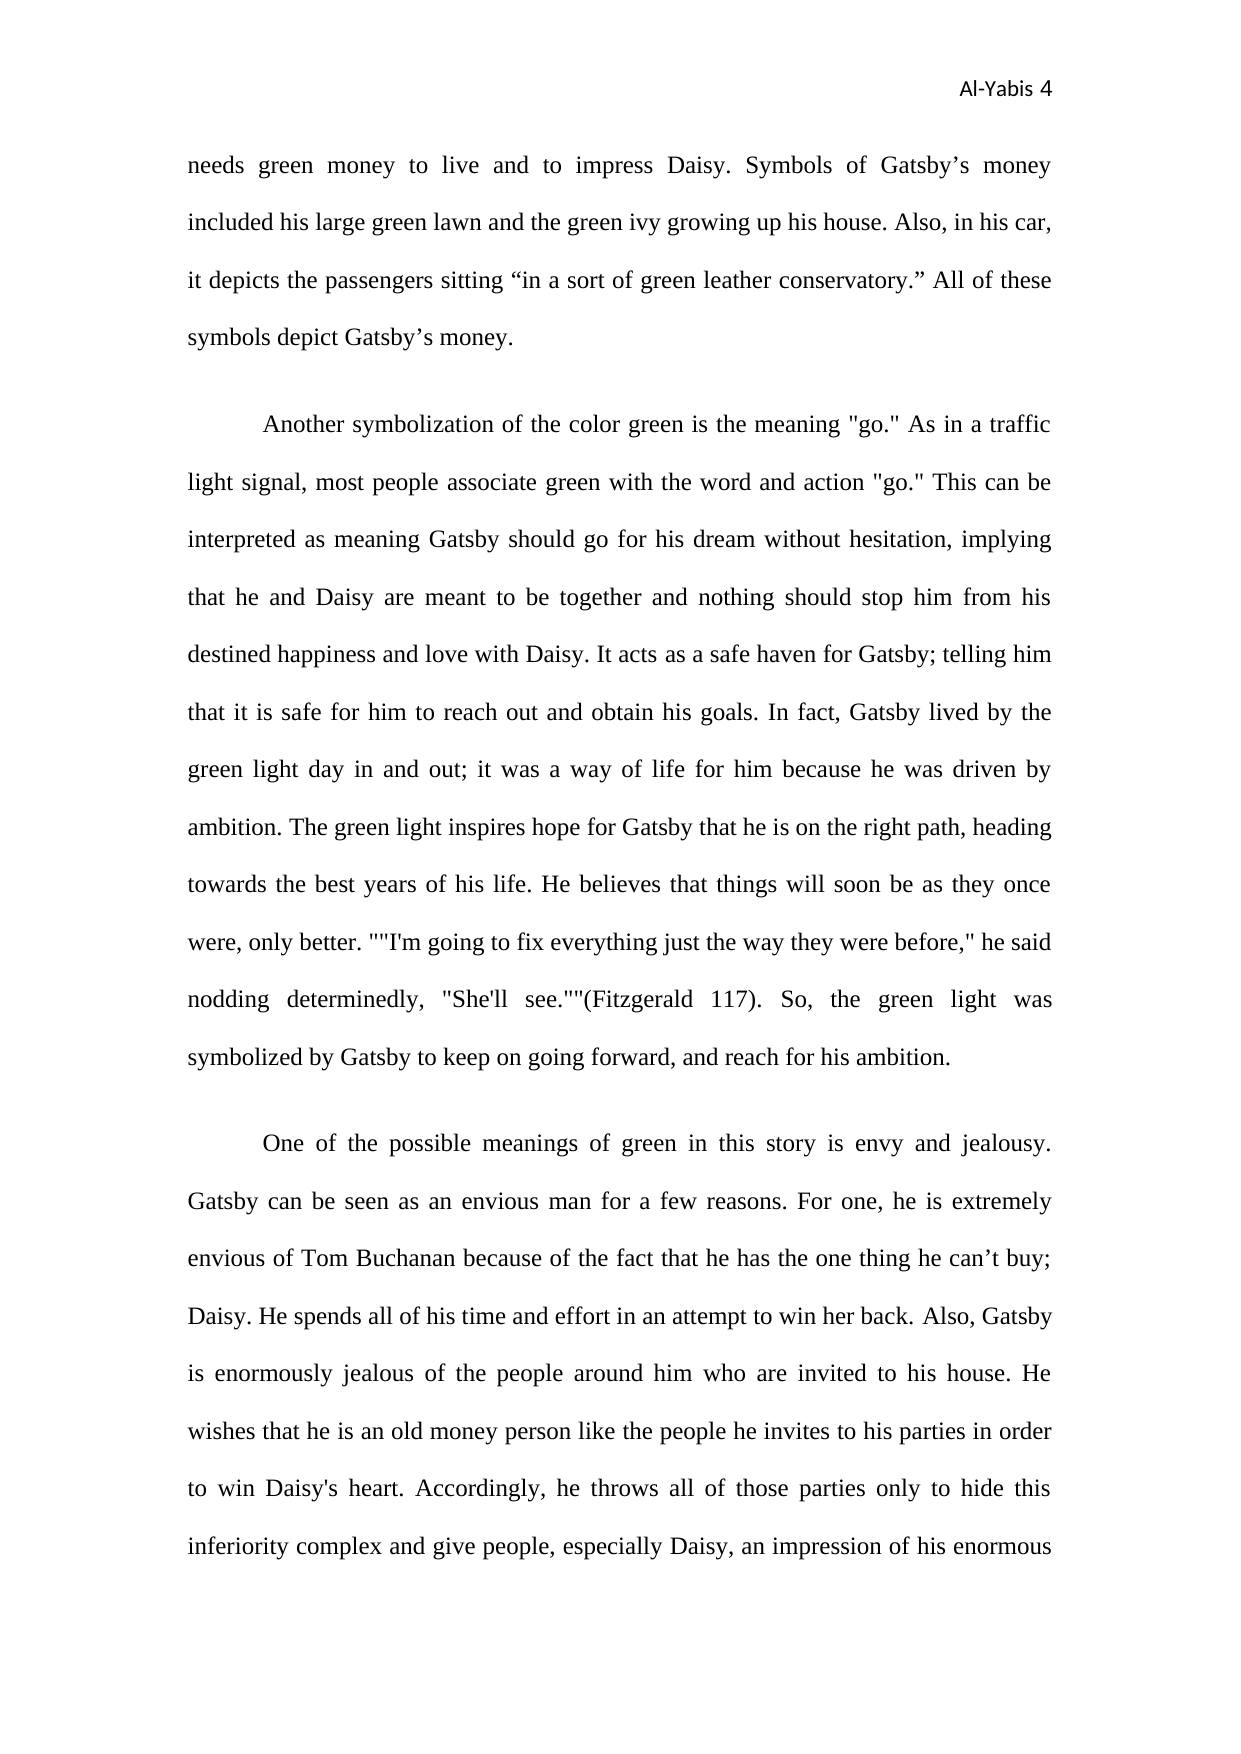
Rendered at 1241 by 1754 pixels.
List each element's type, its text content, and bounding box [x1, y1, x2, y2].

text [187, 1128, 1053, 1559]
text Another symbolization of the color green is the meaning "go." As in a traffic light signal, most people associate green with the word and action "go." This can be interpreted as meaning Gatsby should go for his dream without hesitation, implying that he and Daisy are meant to be together and nothing should stop him from his destined happiness and love with Daisy. It acts as a safe haven for Gatsby; telling him that it is safe for him to reach out and obtain his goals. In fact, Gatsby lived by the green light day in and out; it was a way of life for him because he was driven by ambition. The green light inspires hope for Gatsby that he is on the right path, heading towards the best years of his life. He believes that things will soon be as they once were, only better. ""I'm going to fix everything just the way they were before," he said nodding determinedly, "She'll see.""(Fitzgerald 117). So, the green light was symbolized by Gatsby to keep on going forward, and reach for his ambition. [187, 409, 1053, 1070]
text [187, 150, 1053, 351]
